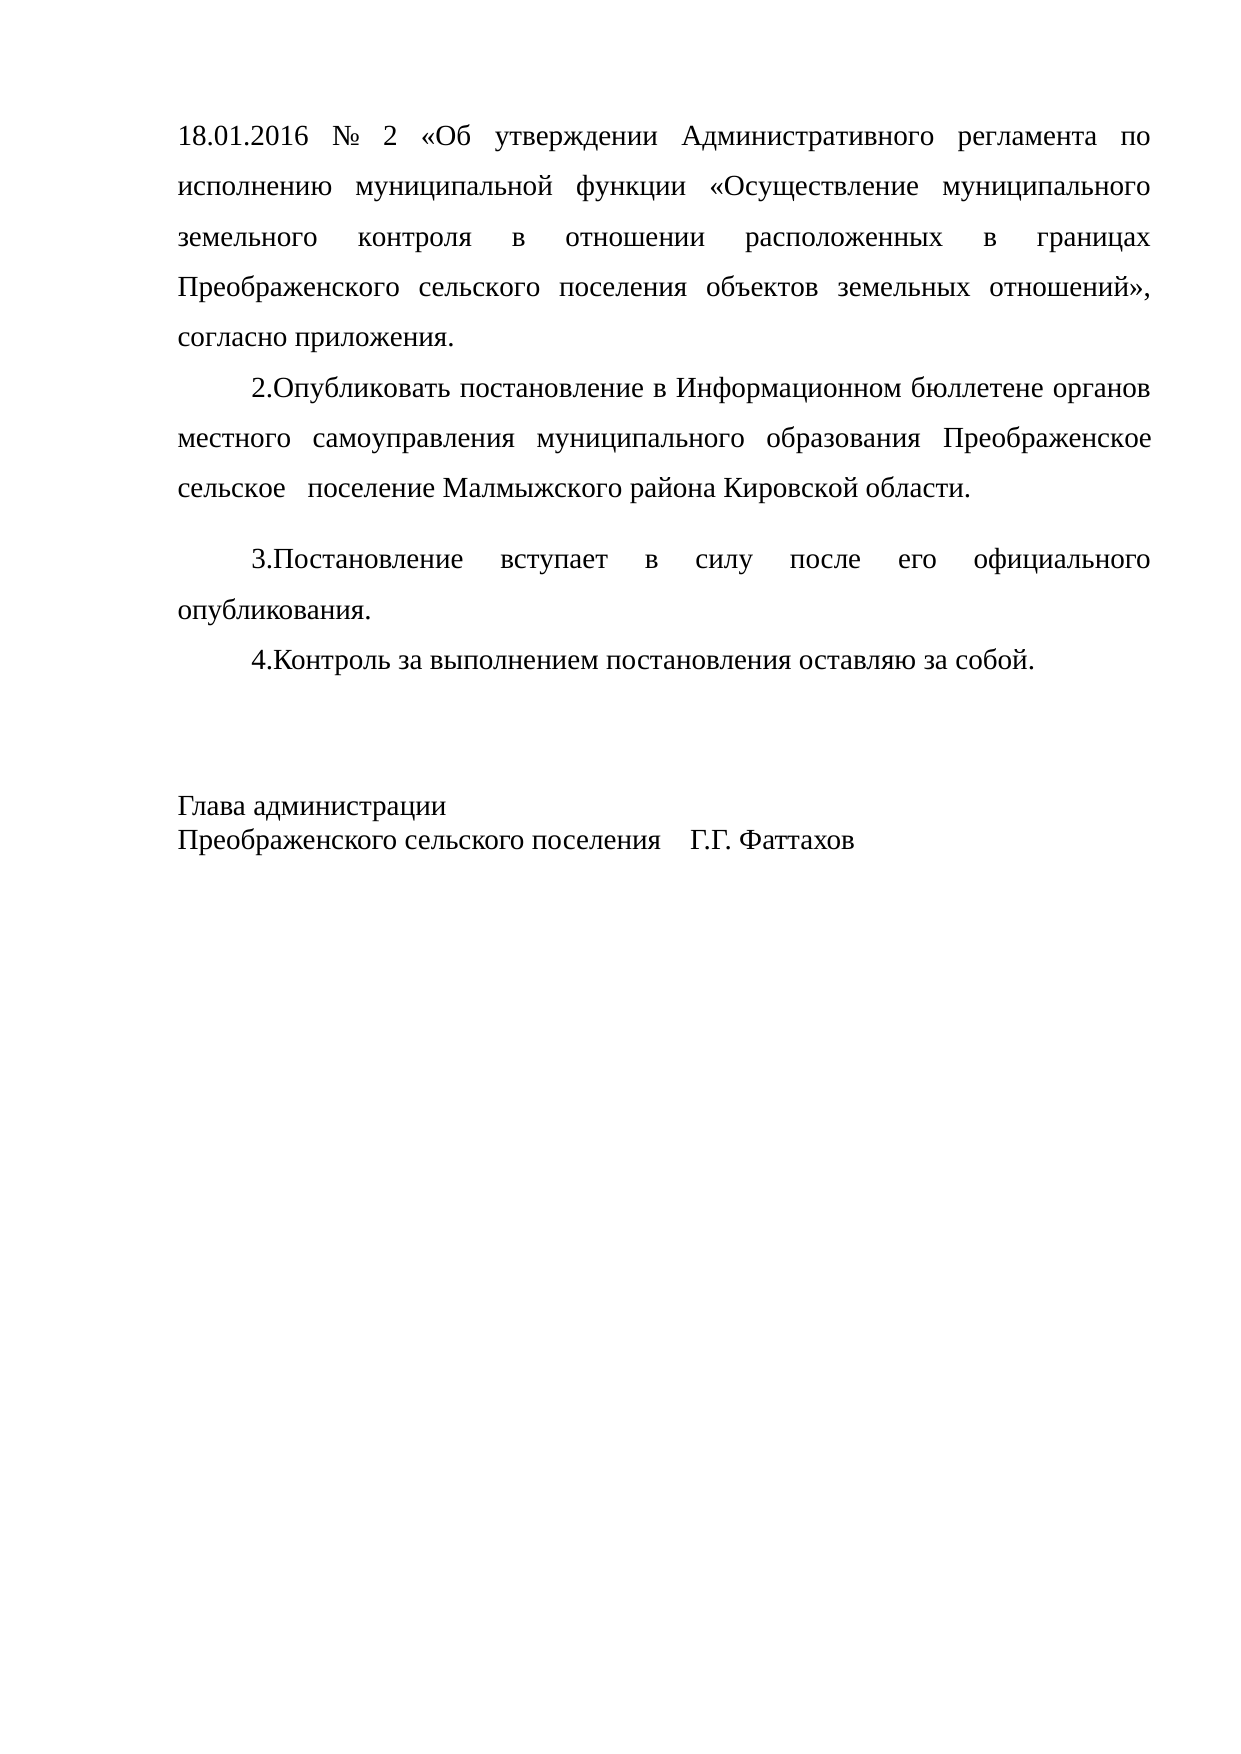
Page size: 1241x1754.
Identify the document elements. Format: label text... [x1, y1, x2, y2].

text 4.Контроль за выполнением постановления оставляю за собой. [177, 642, 1152, 676]
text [177, 118, 1152, 353]
text Преображенского сельского поселения Г.Г. Фаттахов [177, 822, 1152, 855]
text 3.Постановление вступает в силу после его официального опубликования. [177, 541, 1152, 625]
text 2.Опубликовать постановление в Информационном бюллетене органов местного самоуправления муниципального образования Преображенское сельское поселение Малмыжского района Кировской области. [177, 370, 1152, 504]
text Глава администрации [177, 788, 1152, 822]
